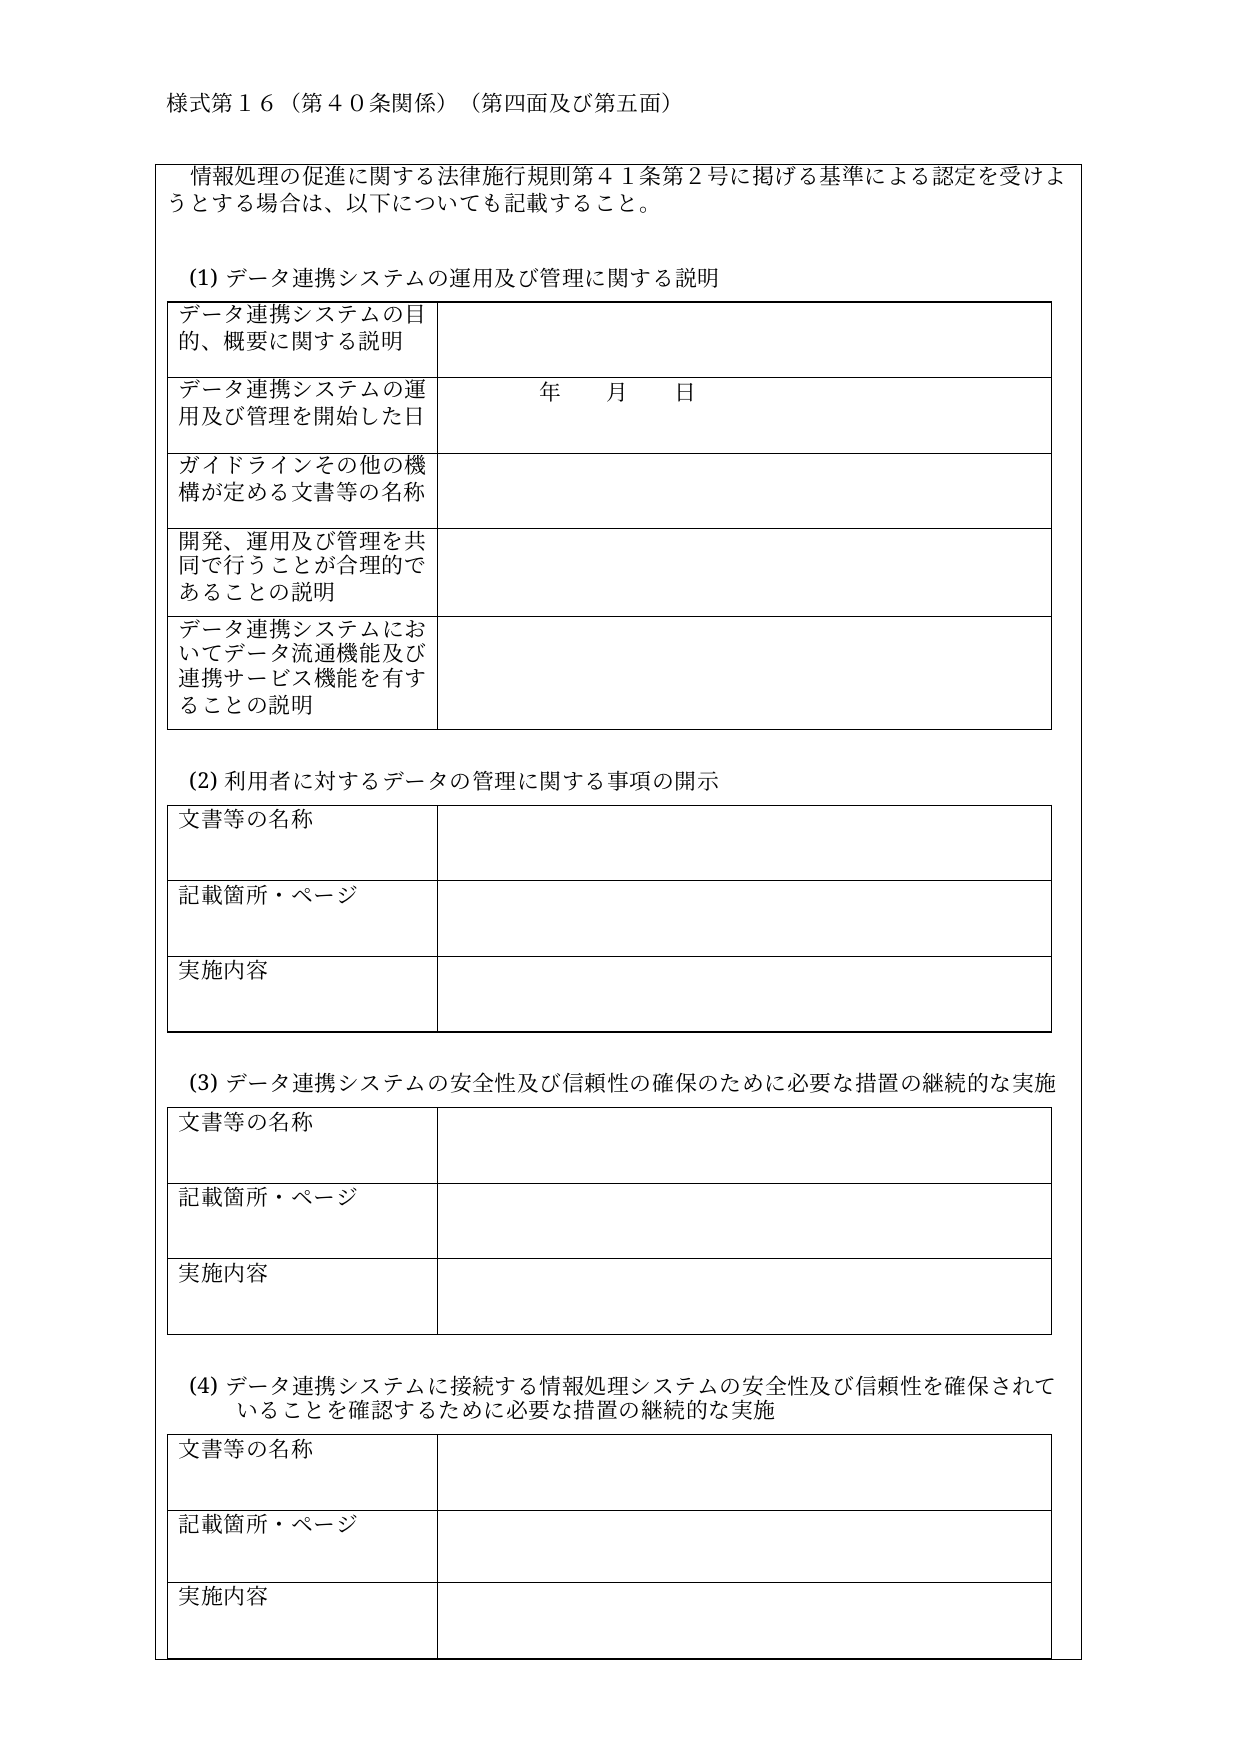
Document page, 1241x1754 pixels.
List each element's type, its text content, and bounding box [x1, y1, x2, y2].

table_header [156, 165, 1081, 1658]
text 様式第１６（第４０条関係）（第四面及び第五面） [167, 89, 1070, 114]
